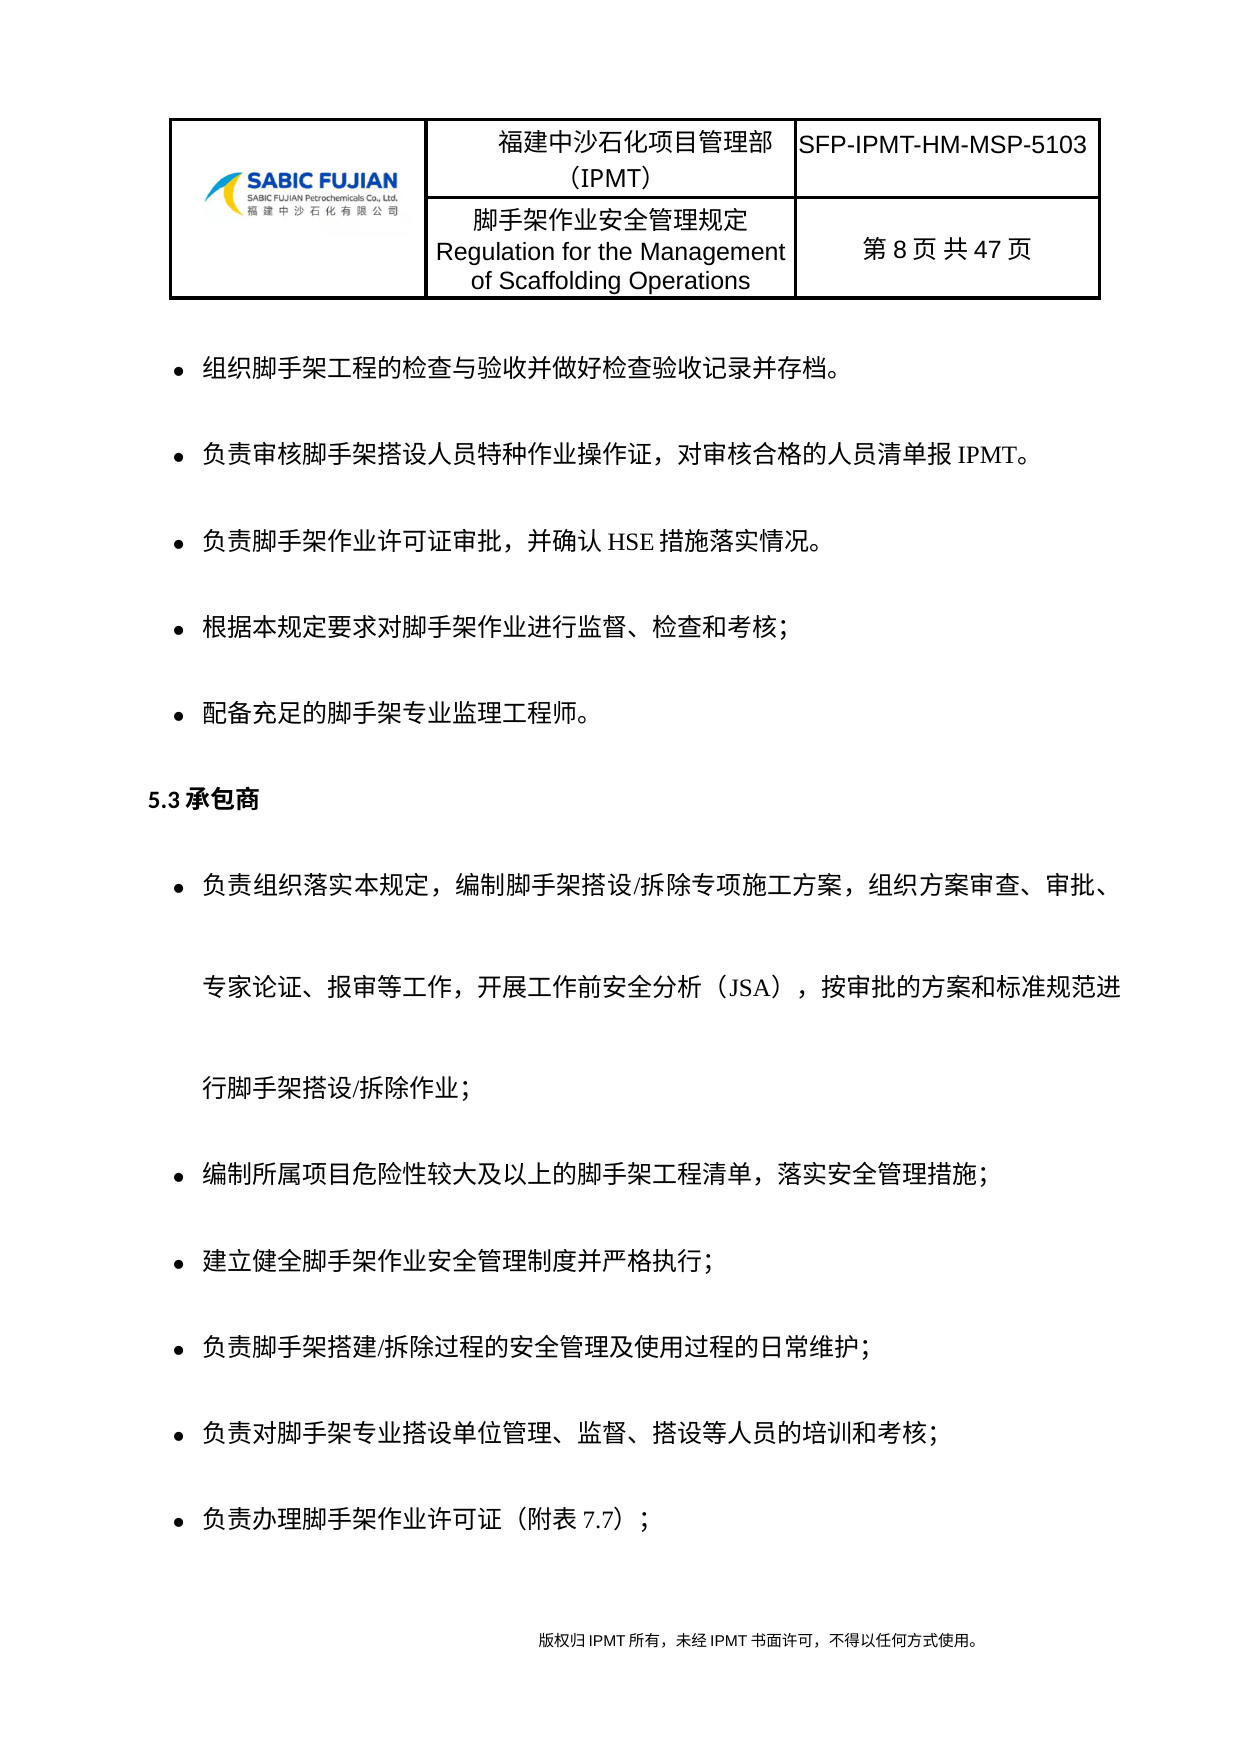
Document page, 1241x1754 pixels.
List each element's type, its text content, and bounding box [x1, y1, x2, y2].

list 配备充足的脚手架专业监理工程师。 [173, 677, 1122, 745]
list 负责对脚手架专业搭设单位管理、监督、搭设等人员的培训和考核； [173, 1397, 1122, 1465]
list 负责审核脚手架搭设人员特种作业操作证，对审核合格的人员清单报IPMT。 [173, 419, 1122, 487]
list 建立健全脚手架作业安全管理制度并严格执行； [173, 1225, 1122, 1293]
list 组织脚手架工程的检查与验收并做好检查验收记录并存档。 [173, 333, 1122, 401]
list 编制所属项目危险性较大及以上的脚手架工程清单，落实安全管理措施； [173, 1139, 1122, 1207]
picture [194, 152, 412, 237]
list 负责脚手架搭建/拆除过程的安全管理及使用过程的日常维护； [173, 1311, 1122, 1379]
text 5.3 承包商 [148, 763, 1122, 831]
list 根据本规定要求对脚手架作业进行监督、检查和考核； [173, 591, 1122, 659]
list 负责办理脚手架作业许可证（附表7.7）； [173, 1483, 1122, 1551]
list 负责组织落实本规定，编制脚手架搭设/拆除专项施工方案，组织方案审查、审批、专家论证、报审等工作，开展工作前安全分析（JSA），按审批的方案和标准规范进行脚手架搭设/拆除作业； [173, 849, 1122, 1121]
list 负责脚手架作业许可证审批，并确认HSE措施落实情况。 [173, 505, 1122, 573]
